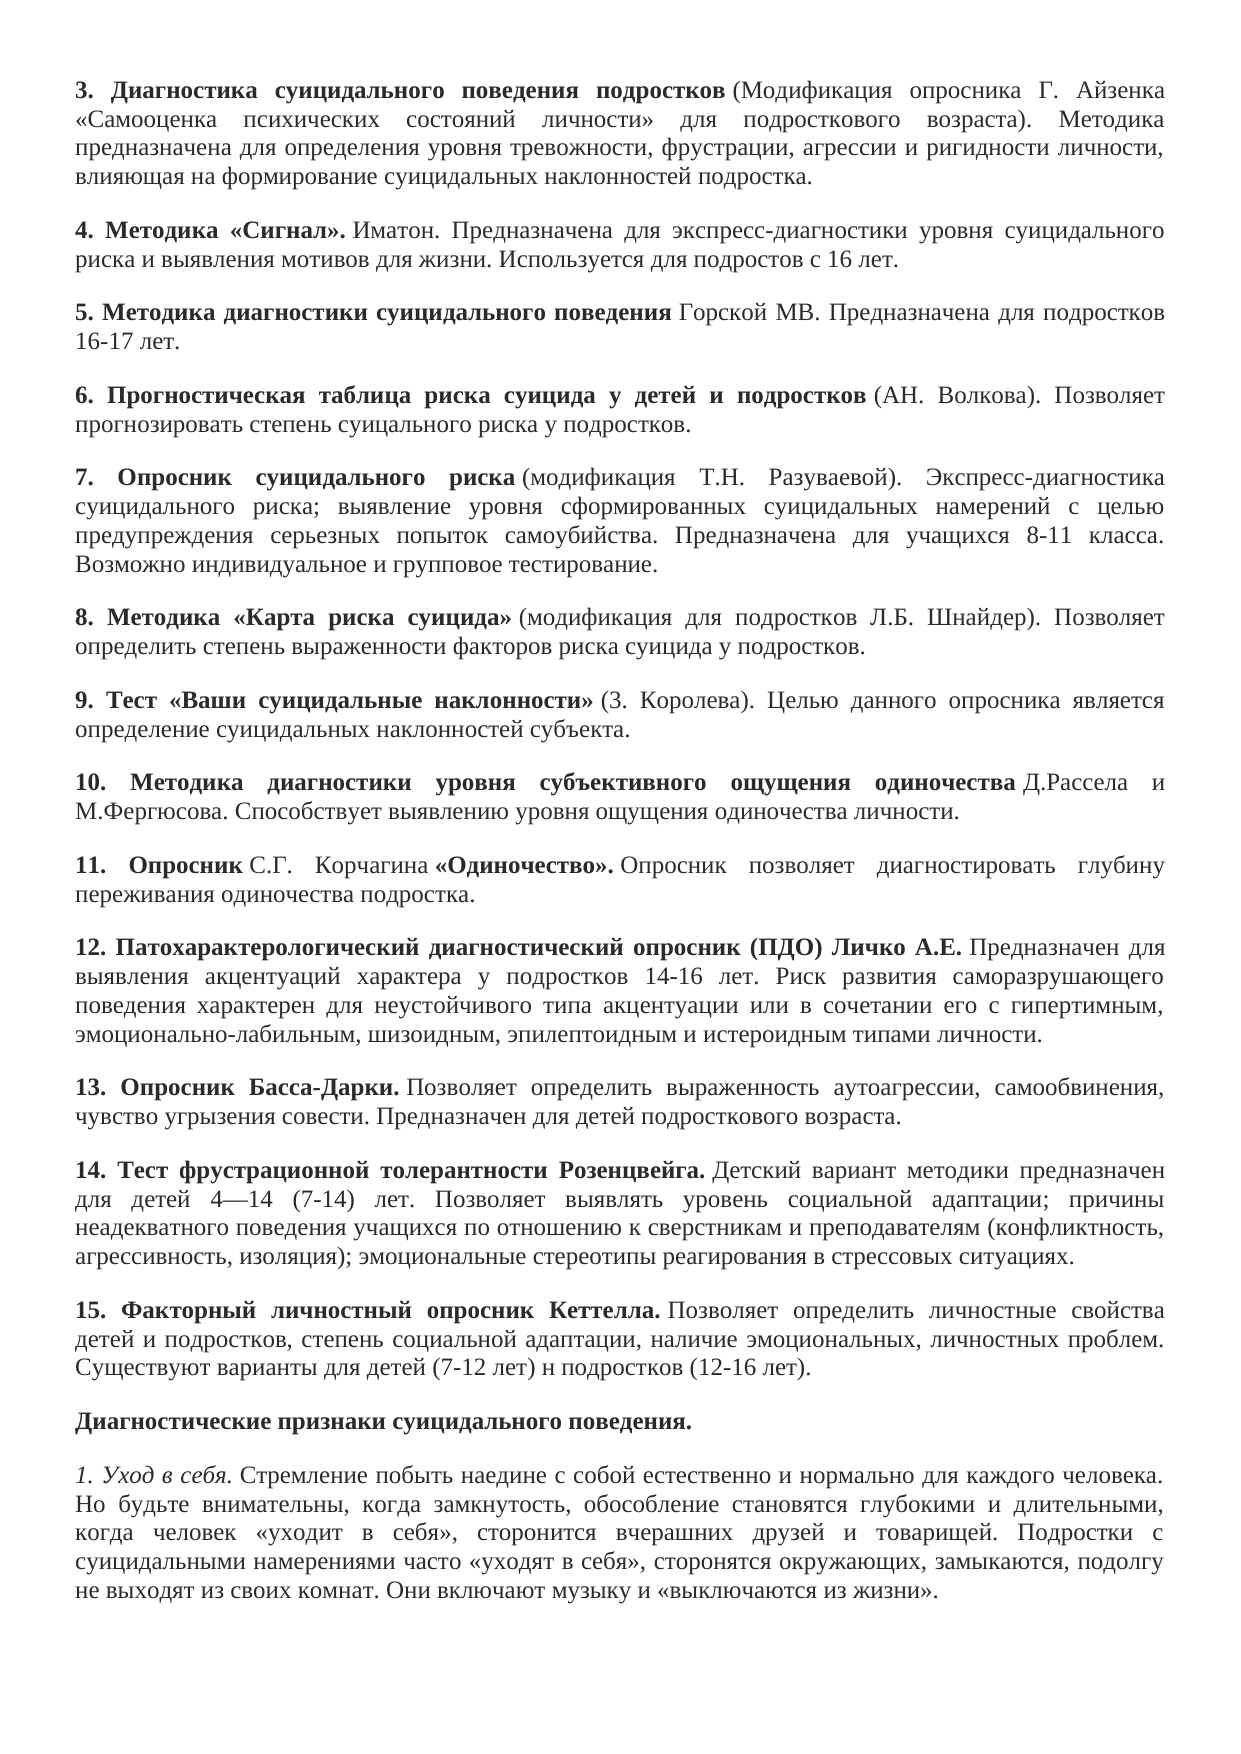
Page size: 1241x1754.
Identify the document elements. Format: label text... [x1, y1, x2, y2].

text 12. Патохарактерологический диагностический опросник (ПДО) Личко А.Е. Предназначен для выявления акцентуаций характера у подростков 14-16 лет. Риск развития саморазрушающего поведения характерен для неустойчивого типа акцентуации или в сочетании его с гипертимным, эмоционально-лабильным, шизоидным, эпилептоидным и истероидным типами личности. [75, 932, 1165, 1047]
text 14. Тест фрустрационной толерантности Розенцвейга. Детский вариант методики предназначен для детей 4—14 (7-14) лет. Позволяет выявлять уровень социальной адаптации; причины неадекватного поведения учащихся по отношению к сверстникам и преподавателям (конфликтность, агрессивность, изоляция); эмоциональные стереотипы реагирования в стрессовых ситуациях. [75, 1155, 1165, 1270]
text 9. Тест «Ваши суицидальные наклонности» (3. Королева). Целью данного опросника является определение суицидальных наклонностей субъекта. [75, 685, 1165, 742]
text 15. Факторный личностный опросник Кеттелла. Позволяет определить личностные свойства детей и подростков, степень социальной адаптации, наличие эмоциональных, личностных проблем. Существуют варианты для детей (7-12 лет) н подростков (12-16 лет). [75, 1295, 1165, 1381]
text 4. Методика «Сигнал». Иматон. Предназначена для экспресс-диагностики уровня суицидального риска и выявления мотивов для жизни. Используется для подростов с 16 лет. [75, 215, 1165, 272]
text 13. Опросник Басса-Дарки. Позволяет определить выраженность аутоагрессии, самообвинения, чувство угрызения совести. Предназначен для детей подросткового возраста. [75, 1072, 1165, 1130]
text 10. Методика диагностики уровня субъективного ощущения одиночества Д.Рассела и М.Фергюсова. Способствует выявлению уровня ощущения одиночества личности. [75, 767, 1165, 825]
text 5. Методика диагностики суицидального поведения Горской MB. Предназначена для подростков 16-17 лет. [75, 297, 1165, 355]
text 11. Опросник С.Г. Корчагина «Одиночество». Опросник позволяет диагностировать глубину переживания одиночества подростка. [75, 850, 1165, 907]
text Диагностические признаки суицидального поведения. [75, 1406, 1165, 1435]
text 3. Диагностика суицидального поведения подростков (Модификация опросника Г. Айзенка «Самооценка психических состояний личности» для подросткового возраста). Методика предназначена для определения уровня тревожности, фрустрации, агрессии и ригидности личности, влияющая на формирование суицидальных наклонностей подростка. [75, 75, 1165, 190]
text 7. Опросник суицидального риска (модификация Т.Н. Разуваевой). Экспресс-диагностика суицидального риска; выявление уровня сформированных суицидальных намерений с целью предупреждения серьезных попыток самоубийства. Предназначена для учащихся 8-11 класса. Возможно индивидуальное и групповое тестирование. [75, 462, 1165, 577]
text 8. Методика «Карта риска суицида» (модификация для подростков Л.Б. Шнайдер). Позволяет определить степень выраженности факторов риска суицида у подростков. [75, 602, 1165, 660]
text 1. Уход в себя. Стремление побыть наедине с собой естественно и нормально для каждого человека. Но будьте внимательны, когда замкнутость, обособление становятся глубокими и длительными, когда человек «уходит в себя», сторонится вчерашних друзей и товарищей. Подростки с суицидальными намерениями часто «уходят в себя», сторонятся окружающих, замыкаются, подолгу не выходят из своих комнат. Они включают музыку и «выключаются из жизни». [75, 1460, 1165, 1604]
text 6. Прогностическая таблица риска суицида у детей и подростков (АН. Волкова). Позволяет прогнозировать степень суицального риска у подростков. [75, 380, 1165, 437]
